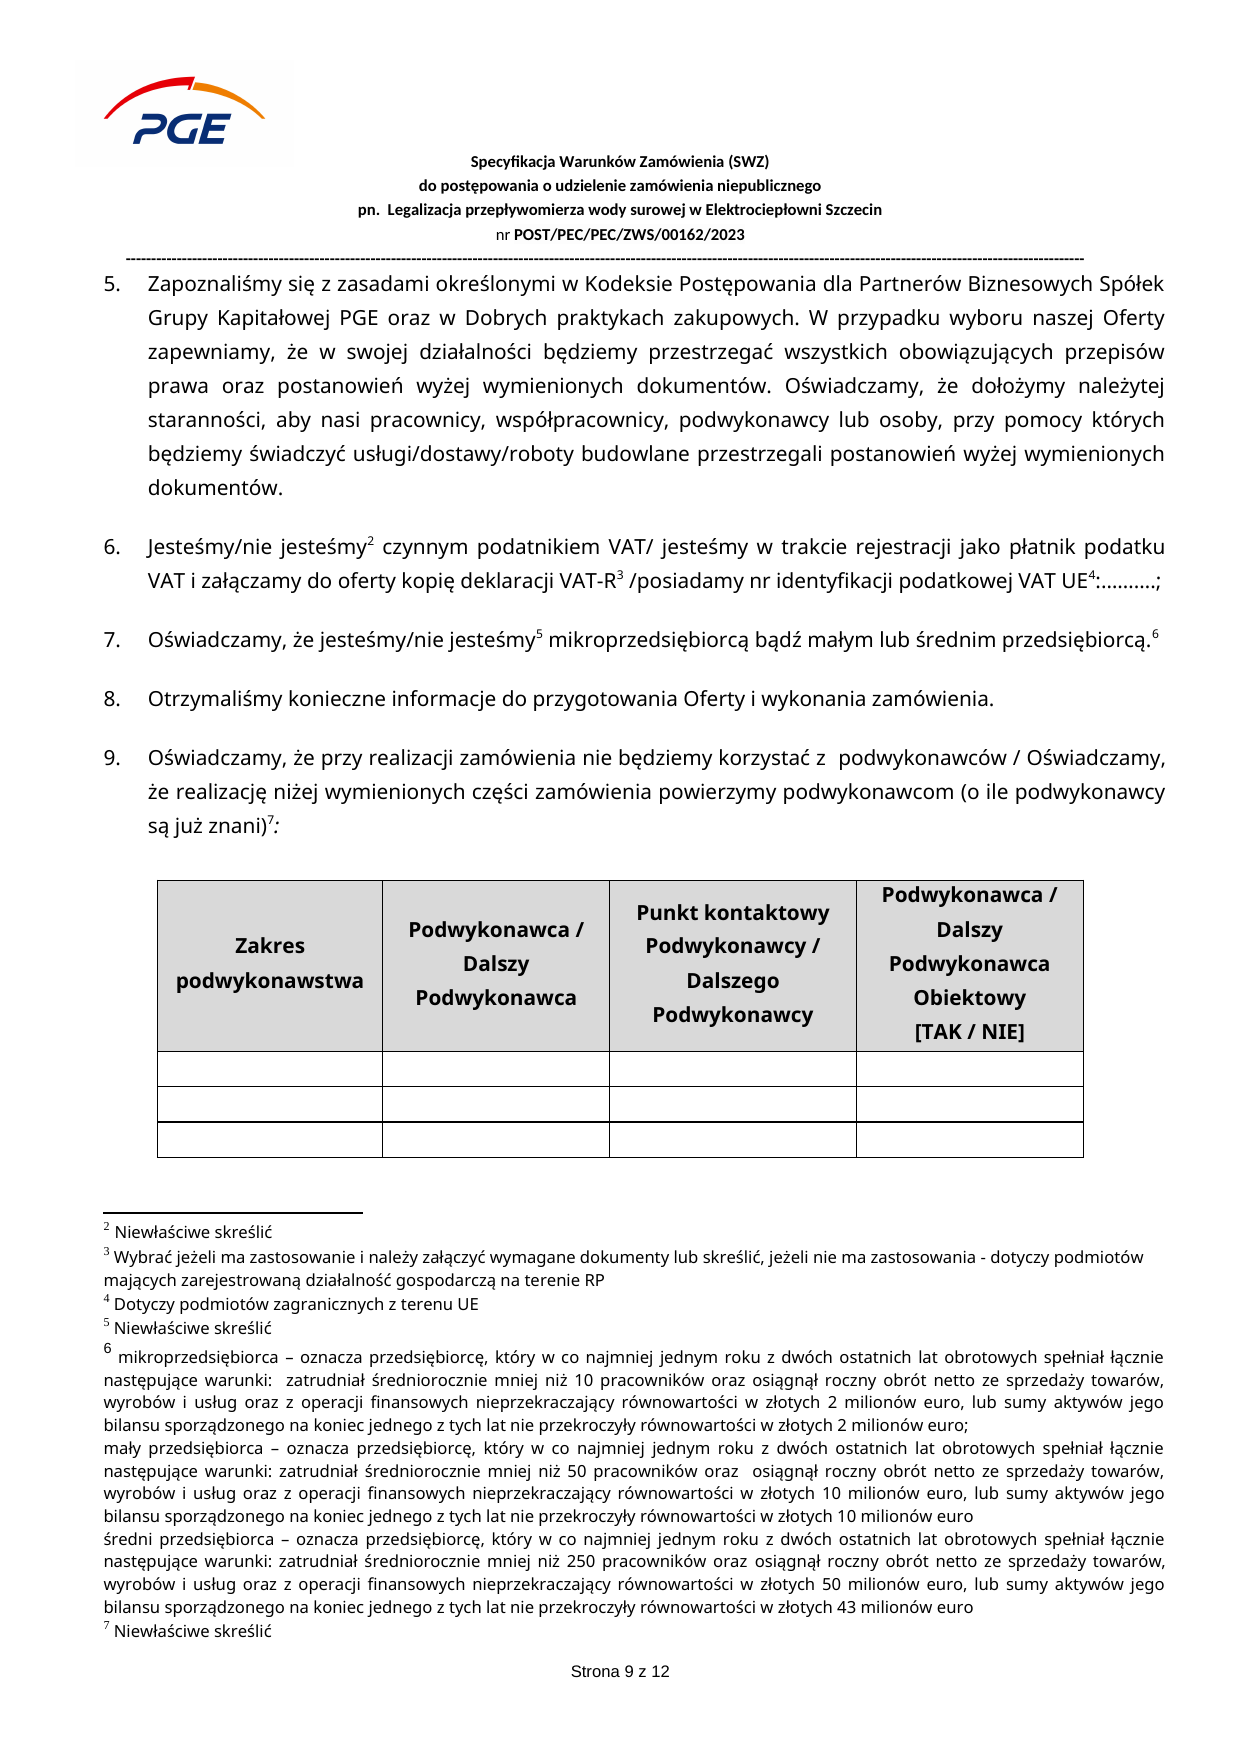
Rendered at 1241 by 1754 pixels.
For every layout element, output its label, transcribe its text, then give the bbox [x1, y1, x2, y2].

table_cell [610, 1123, 856, 1157]
table_cell [158, 1123, 382, 1157]
table_cell [610, 1087, 856, 1121]
table_cell [610, 1052, 856, 1086]
list Otrzymaliśmy konieczne informacje do przygotowania Oferty i wykonania zamówienia. [103, 684, 1166, 713]
list Oświadczamy, że przy realizacji zamówienia nie będziemy korzystać z podwykonawców / Oświadczamy, że realizację niżej wymienionych części zamówienia powierzymy podwykonawcom (o ile podwykonawcy są już znani): [103, 743, 1166, 840]
table_header Zakres podwykonawstwa [158, 881, 382, 1051]
table_header Podwykonawca / Dalszy Podwykonawca [383, 881, 609, 1051]
table_cell [383, 1087, 609, 1121]
table_cell [158, 1087, 382, 1121]
list Oświadczamy, że jesteśmy/nie jesteśmy mikroprzedsiębiorcą bądź małym lub średnim przedsiębiorcą. [103, 625, 1166, 654]
table_cell [383, 1052, 609, 1086]
picture [75, 60, 294, 167]
table_cell [857, 1123, 1083, 1157]
list Zapoznaliśmy się z zasadami określonymi w Kodeksie Postępowania dla Partnerów Biznesowych Spółek Grupy Kapitałowej PGE oraz w Dobrych praktykach zakupowych. W przypadku wyboru naszej Oferty zapewniamy, że w swojej działalności będziemy przestrzegać wszystkich obowiązujących przepisów prawa oraz postanowień wyżej wymienionych dokumentów. Oświadczamy, że dołożymy należytej staranności, aby nasi pracownicy, współpracownicy, podwykonawcy lub osoby, przy pomocy których będziemy świadczyć usługi/dostawy/roboty budowlane przestrzegali postanowień wyżej wymienionych dokumentów. [103, 269, 1166, 501]
table_cell [857, 1052, 1083, 1086]
table_cell [857, 1087, 1083, 1121]
list Jesteśmy/nie jesteśmy czynnym podatnikiem VAT/ jesteśmy w trakcie rejestracji jako płatnik podatku VAT i załączamy do oferty kopię deklaracji VAT-R /posiadamy nr identyfikacji podatkowej VAT UE:……….; [103, 532, 1166, 594]
table_header Punkt kontaktowy Podwykonawcy / Dalszego Podwykonawcy [610, 881, 856, 1051]
table_cell [158, 1052, 382, 1086]
table_cell [383, 1123, 609, 1157]
table_header Podwykonawca / Dalszy Podwykonawca Obiektowy [TAK / NIE] [857, 881, 1083, 1051]
